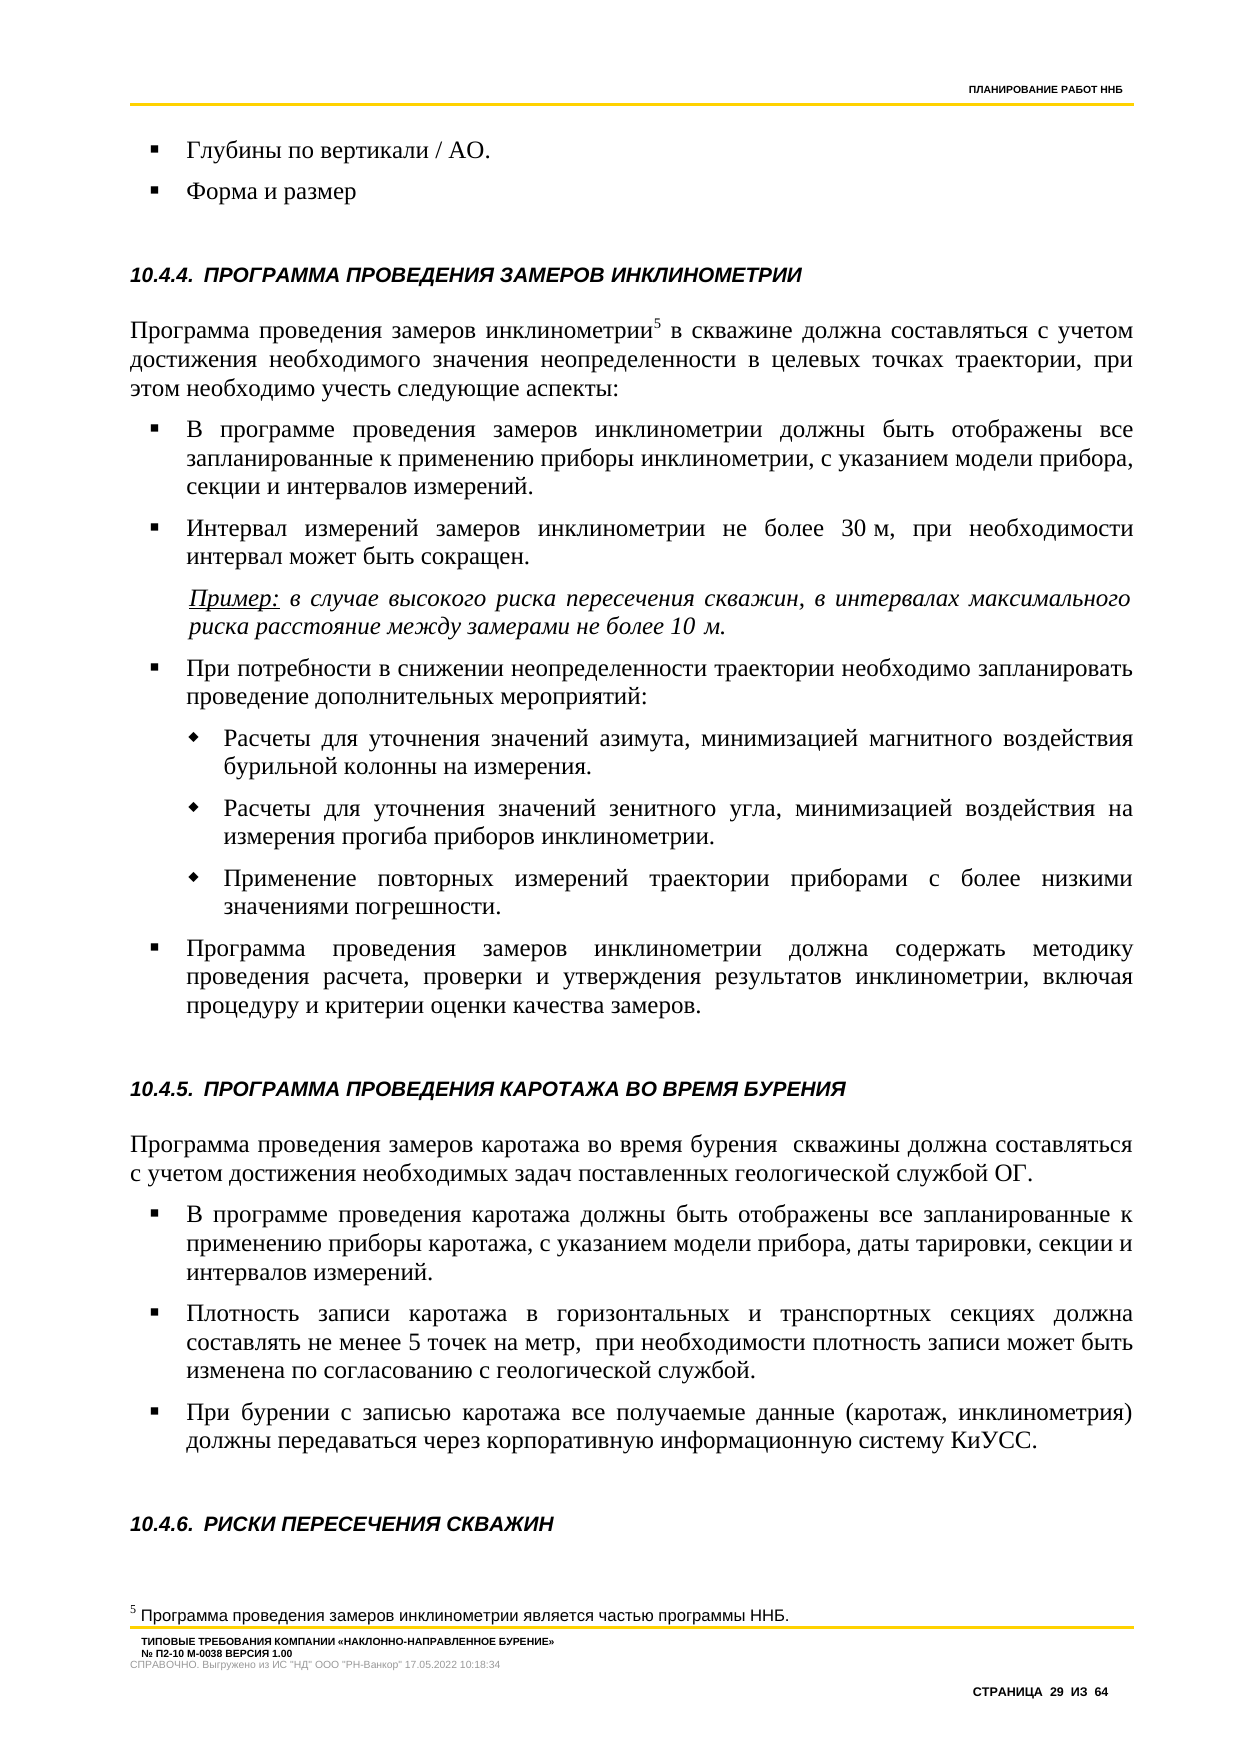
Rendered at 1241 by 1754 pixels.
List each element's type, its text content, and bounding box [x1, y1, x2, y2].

text Программа проведения замеров инклинометрии в скважине должна составляться с учетом достижения необходимого значения неопределенности в целевых точках траектории, при этом необходимо учесть следующие аспекты: [130, 315, 1134, 401]
text Программа проведения замеров каротажа во время бурения скважины должна составляться с учетом достижения необходимых задач поставленных геологической службой ОГ. [130, 1129, 1134, 1187]
list Пример: в случае высокого риска пересечения скважин, в интервалах максимального риска расстояние между замерами не более 10 м. [189, 583, 1134, 640]
list Расчеты для уточнения значений зенитного угла, минимизацией воздействия на измерения прогиба приборов инклинометрии. [186, 793, 1134, 850]
list Плотность записи каротажа в горизонтальных и транспортных секциях должна составлять не менее 5 точек на метр, при необходимости плотность записи может быть изменена по согласованию с геологической службой. [149, 1298, 1134, 1384]
list Применение повторных измерений траектории приборами с более низкими значениями погрешности. [186, 863, 1134, 920]
list При бурении с записью каротажа все получаемые данные (каротаж, инклинометрия) должны передаваться через корпоративную информационную систему КиУСС. [149, 1397, 1134, 1454]
list Интервал измерений замеров инклинометрии не более 30 м, при необходимости интервал может быть сокращен. [149, 513, 1134, 570]
list Программа проведения каротажа во время бурения [130, 1076, 1134, 1100]
list Риски пересечения скважин [130, 1512, 1134, 1536]
list Программа проведения замеров инклинометрии [130, 262, 1134, 286]
list Программа проведения замеров инклинометрии должна содержать методику проведения расчета, проверки и утверждения результатов инклинометрии, включая процедуру и критерии оценки качества замеров. [149, 933, 1134, 1019]
list При потребности в снижении неопределенности траектории необходимо запланировать проведение дополнительных мероприятий: [149, 653, 1134, 710]
list Форма и размер [149, 176, 1134, 205]
list В программе проведения замеров инклинометрии должны быть отображены все запланированные к применению приборы инклинометрии, с указанием модели прибора, секции и интервалов измерений. [149, 414, 1134, 500]
list В программе проведения каротажа должны быть отображены все запланированные к применению приборы каротажа, с указанием модели прибора, даты тарировки, секции и интервалов измерений. [149, 1199, 1134, 1285]
list Глубины по вертикали / АО. [149, 135, 1134, 164]
list Расчеты для уточнения значений азимута, минимизацией магнитного воздействия бурильной колонны на измерения. [186, 723, 1134, 780]
